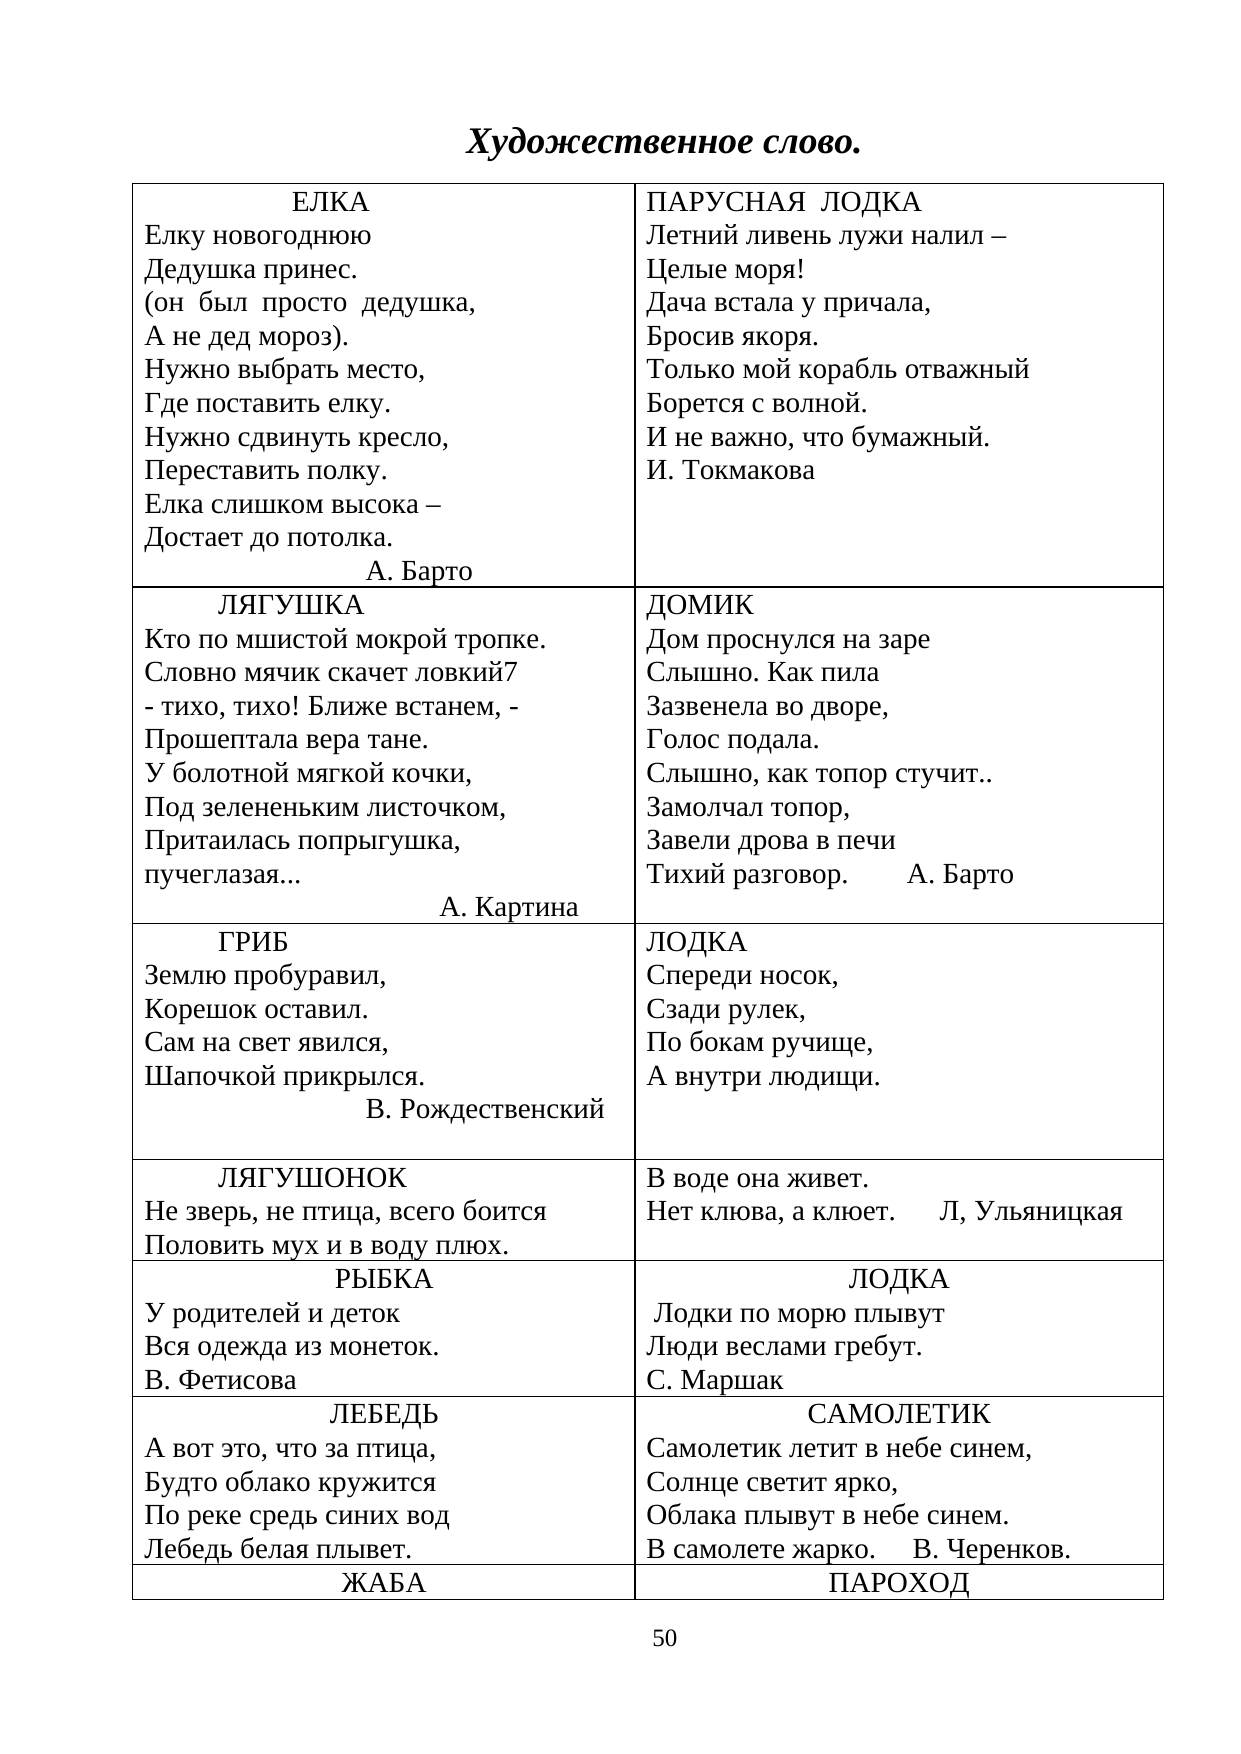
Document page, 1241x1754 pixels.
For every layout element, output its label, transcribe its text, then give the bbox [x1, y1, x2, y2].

table_cell ДОМИК Дом проснулся на заре Слышно. Как пила Зазвенела во дворе, Голос подала. Слышно, как топор стучит.. Замолчал топор, Завели дрова в печи Тихий разговор. А. Барто [636, 588, 1163, 923]
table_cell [133, 1565, 634, 1599]
table_cell В воде она живет. Нет клюва, а клюет. Л, Ульяницкая [636, 1160, 1163, 1260]
table_cell ГРИБ Землю пробуравил, Корешок оставил. Сам на свет явился, Шапочкой прикрылся. В. Рождественский [133, 924, 634, 1159]
table_header ЕЛКА Елку новогоднюю Дедушка принес. (он был просто дедушка, А не дед мороз). Нужно выбрать место, Где поставить елку. Нужно сдвинуть кресло, Переставить полку. Елка слишком высока – Достает до потолка. А. Барто [133, 184, 634, 586]
text Художественное слово. [177, 118, 1152, 161]
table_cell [636, 1565, 1163, 1599]
table_header ПАРУСНАЯ ЛОДКА Летний ливень лужи налил – Целые моря! Дача встала у причала, Бросив якоря. Только мой корабль отважный Борется с волной. И не важно, что бумажный. И. Токмакова [636, 184, 1163, 586]
table_cell ЛЕБЕДЬ А вот это, что за птица, Будто облако кружится По реке средь синих вод Лебедь белая плывет. [133, 1397, 634, 1564]
table_cell ЛЯГУШОНОК Не зверь, не птица, всего боится Половить мух и в воду плюх. [133, 1160, 634, 1260]
table_cell РЫБКА У родителей и деток Вся одежда из монеток. В. Фетисова [133, 1261, 634, 1396]
table_cell ЛЯГУШКА Кто по мшистой мокрой тропке. Словно мячик скачет ловкий7 - тихо, тихо! Ближе встанем, - Прошептала вера тане. У болотной мягкой кочки, Под зелененьким листочком, Притаилась попрыгушка, пучеглазая... А. Картина [133, 588, 634, 923]
table_cell САМОЛЕТИК Самолетик летит в небе синем, Солнце светит ярко, Облака плывут в небе синем. В самолете жарко. В. Черенков. [636, 1397, 1163, 1564]
table_cell ЛОДКА Лодки по морю плывут Люди веслами гребут. С. Маршак [636, 1261, 1163, 1396]
table_cell ЛОДКА Спереди носок, Сзади рулек, По бокам ручище, А внутри людищи. [636, 924, 1163, 1159]
